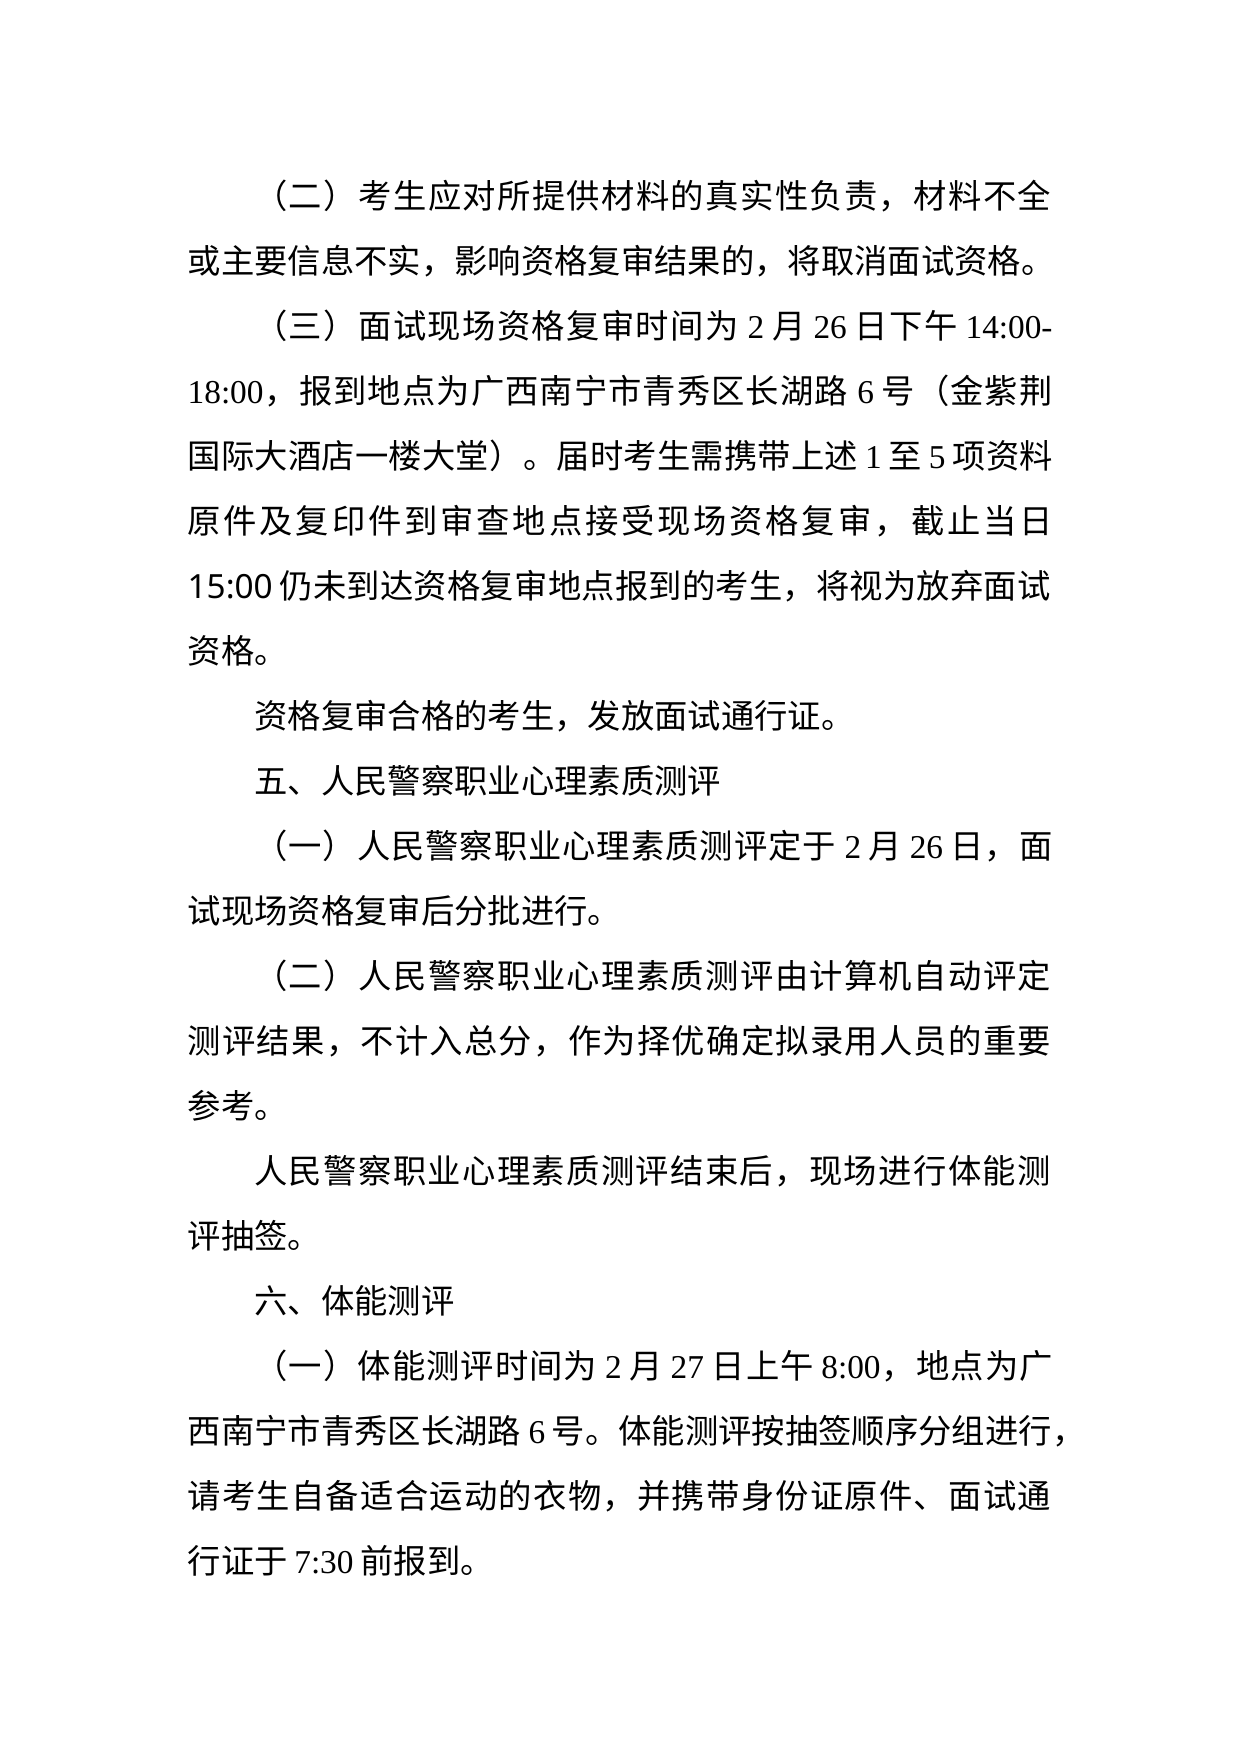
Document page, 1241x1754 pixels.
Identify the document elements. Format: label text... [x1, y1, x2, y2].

text 人民警察职业心理素质测评结束后，现场进行体能测评抽签。 [187, 1137, 1053, 1267]
text 六、体能测评 [187, 1267, 1053, 1332]
text （二）考生应对所提供材料的真实性负责，材料不全或主要信息不实，影响资格复审结果的，将取消面试资格。 [187, 162, 1053, 292]
text （一）人民警察职业心理素质测评定于2月26日，面试现场资格复审后分批进行。 [187, 812, 1053, 942]
text （一）体能测评时间为2月27日上午8:00，地点为广西南宁市青秀区长湖路6号。体能测评按抽签顺序分组进行，请考生自备适合运动的衣物，并携带身份证原件、面试通行证于7:30前报到。 [187, 1332, 1053, 1592]
text 五、人民警察职业心理素质测评 [187, 747, 1053, 812]
text （二）人民警察职业心理素质测评由计算机自动评定测评结果，不计入总分，作为择优确定拟录用人员的重要参考。 [187, 942, 1053, 1137]
text 资格复审合格的考生，发放面试通行证。 [187, 682, 1053, 747]
text （三）面试现场资格复审时间为2月26日下午14:00-18:00，报到地点为广西南宁市青秀区长湖路6号（金紫荆国际大酒店一楼大堂）。届时考生需携带上述1至5项资料原件及复印件到审查地点接受现场资格复审，截止当日15:00仍未到达资格复审地点报到的考生，将视为放弃面试资格。 [187, 292, 1053, 682]
